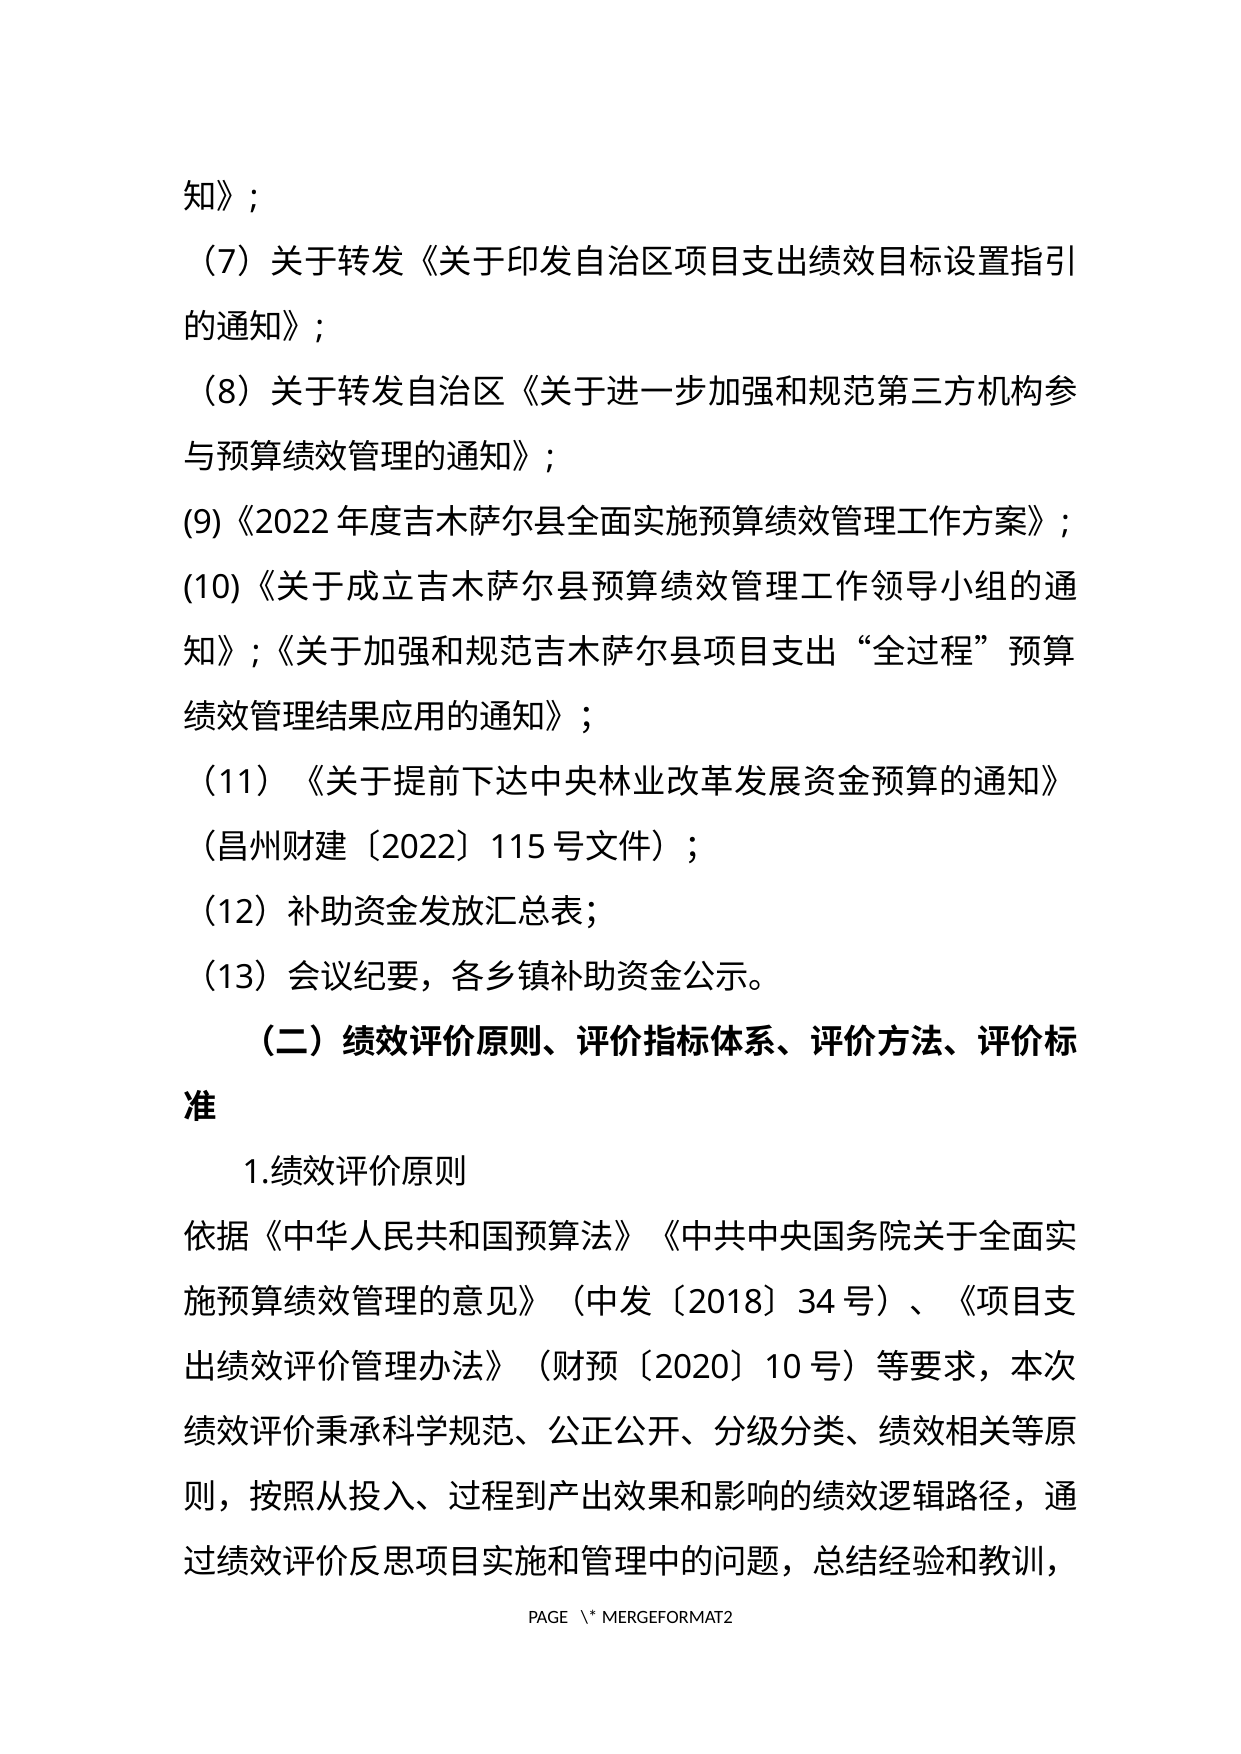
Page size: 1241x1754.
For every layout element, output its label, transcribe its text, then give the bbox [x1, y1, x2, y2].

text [183, 162, 1078, 1007]
text （二）绩效评价原则、评价指标体系、评价方法、评价标准 [183, 1007, 1078, 1137]
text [183, 1137, 1078, 1592]
